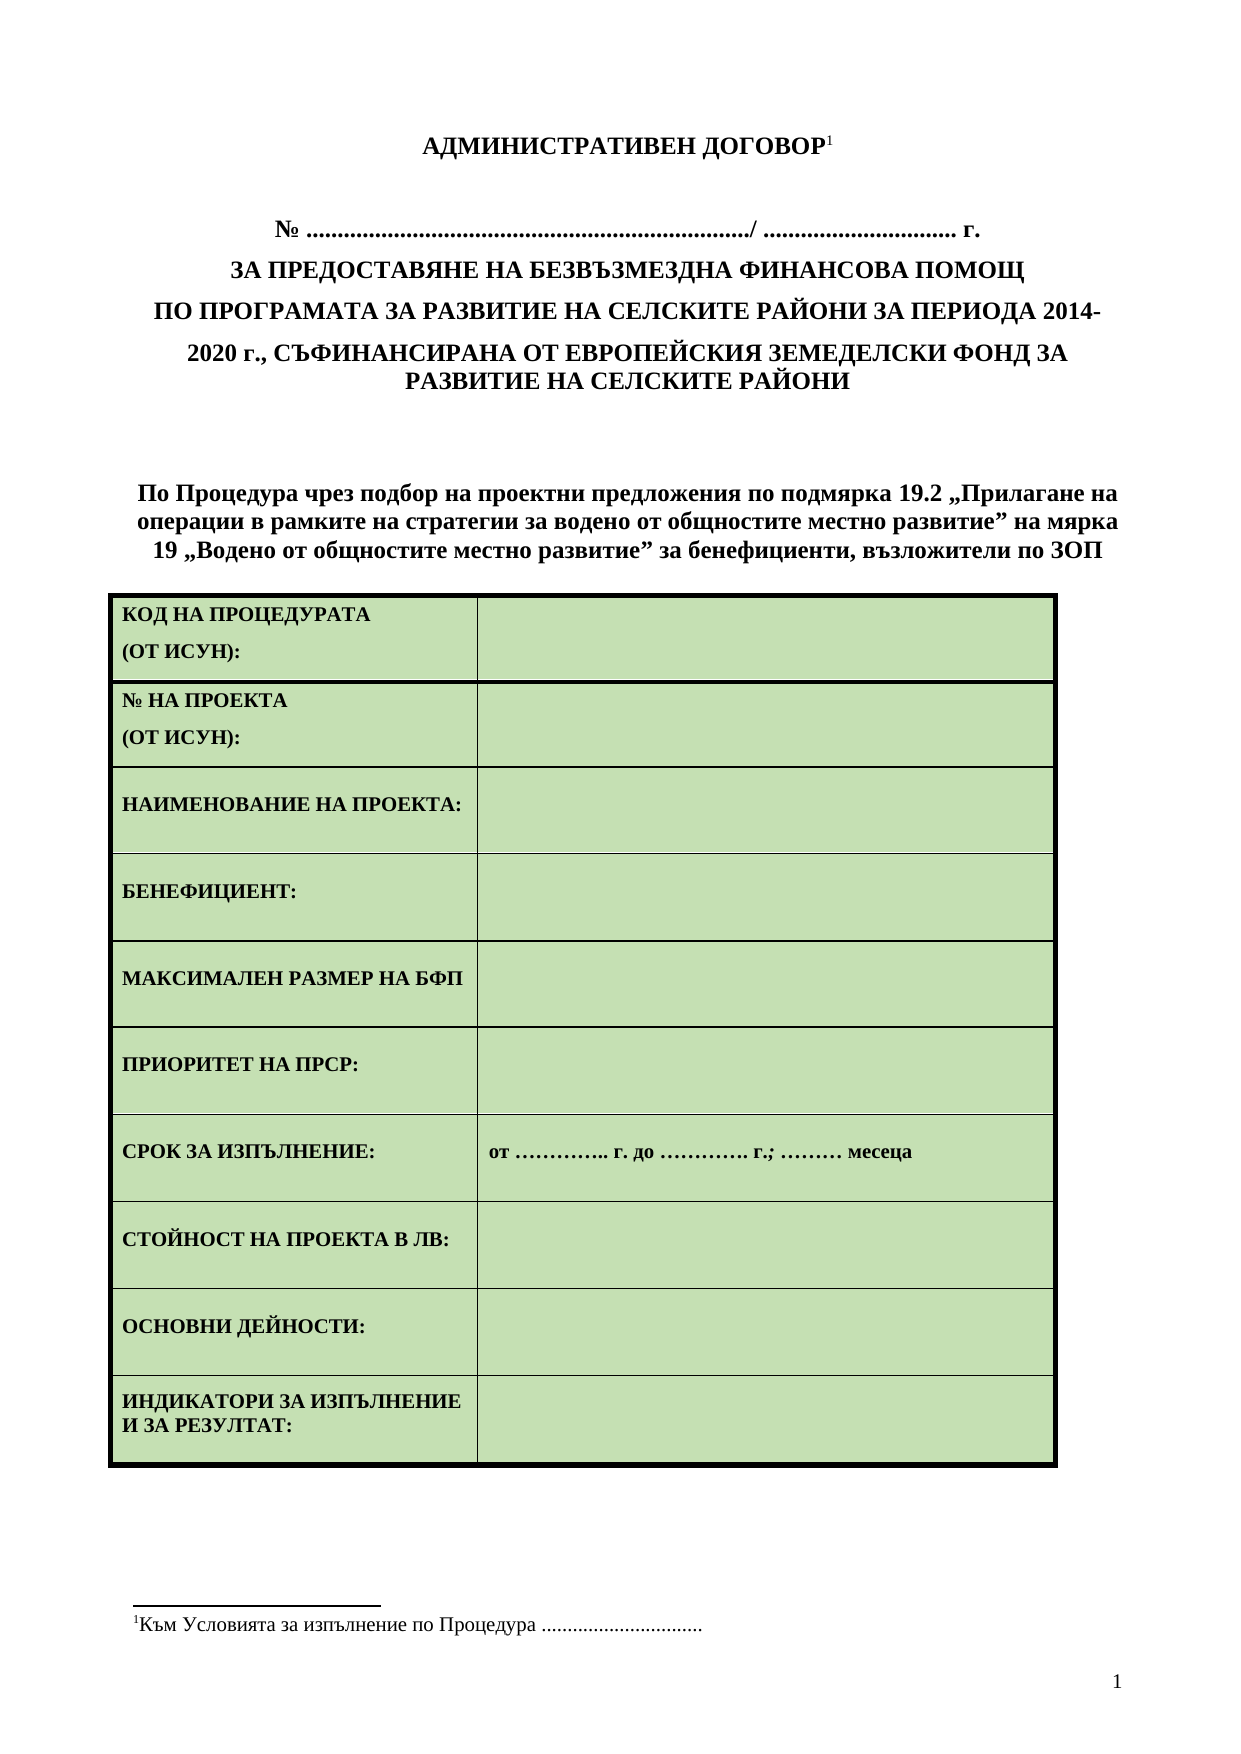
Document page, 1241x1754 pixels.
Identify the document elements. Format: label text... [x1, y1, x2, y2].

table_cell от ………….. г. до …………. г.; ……… месеца [478, 1115, 1053, 1201]
table_cell БЕНЕФИЦИЕНТ: [113, 854, 477, 940]
text ПО ПРОГРАМАТА ЗА РАЗВИТИЕ НА СЕЛСКИТЕ РАЙОНИ ЗА ПЕРИОДА 2014- [133, 296, 1122, 325]
table_cell СТОЙНОСТ НА ПРОЕКТА В ЛВ: [113, 1202, 477, 1288]
table_cell [478, 1376, 1053, 1462]
table_cell МАКСИМАЛЕН РАЗМЕР НА БФП [113, 942, 477, 1026]
table_header [478, 598, 1053, 679]
table_cell ОСНОВНИ ДЕЙНОСТИ: [113, 1289, 477, 1375]
table_cell № НА ПРОЕКТА (ОТ ИСУН): [113, 684, 477, 766]
table_cell [478, 854, 1053, 940]
text № ......................................................................./ ............................... г. [133, 214, 1122, 243]
text АДМИНИСТРАТИВЕН ДОГОВОР [133, 131, 1122, 160]
table_cell [478, 1289, 1053, 1375]
table_header КОД НА ПРОЦЕДУРАТА (ОТ ИСУН): [113, 598, 477, 679]
table_cell [478, 1202, 1053, 1288]
table_cell ПРИОРИТЕТ НА ПРСР: [113, 1028, 477, 1113]
table_cell ИНДИКАТОРИ ЗА ИЗПЪЛНЕНИЕ И ЗА РЕЗУЛТАТ: [113, 1376, 477, 1462]
table_cell [478, 942, 1053, 1026]
table_cell [478, 1028, 1053, 1113]
text ЗА ПРЕДОСТАВЯНЕ НА БЕЗВЪЗМЕЗДНА ФИНАНСОВА ПОМОЩ [133, 255, 1122, 284]
text По Процедура чрез подбор на проектни предложения по подмярка 19.2 „Прилагане на операции в рамките на стратегии за водено от общностите местно развитие” на мярка 19 „Водено от общностите местно развитие” за бенефициенти, възложители по ЗОП [133, 478, 1122, 564]
table_cell [478, 768, 1053, 852]
text 2020 г., СЪФИНАНСИРАНА ОТ ЕВРОПЕЙСКИЯ ЗЕМЕДЕЛСКИ ФОНД ЗА РАЗВИТИЕ НА СЕЛСКИТЕ РАЙОНИ [133, 338, 1122, 395]
table_cell [478, 684, 1053, 766]
table_cell СРОК ЗА ИЗПЪЛНЕНИЕ: [113, 1115, 477, 1201]
table_cell НАИМЕНОВАНИЕ НА ПРОЕКТА: [113, 768, 477, 852]
